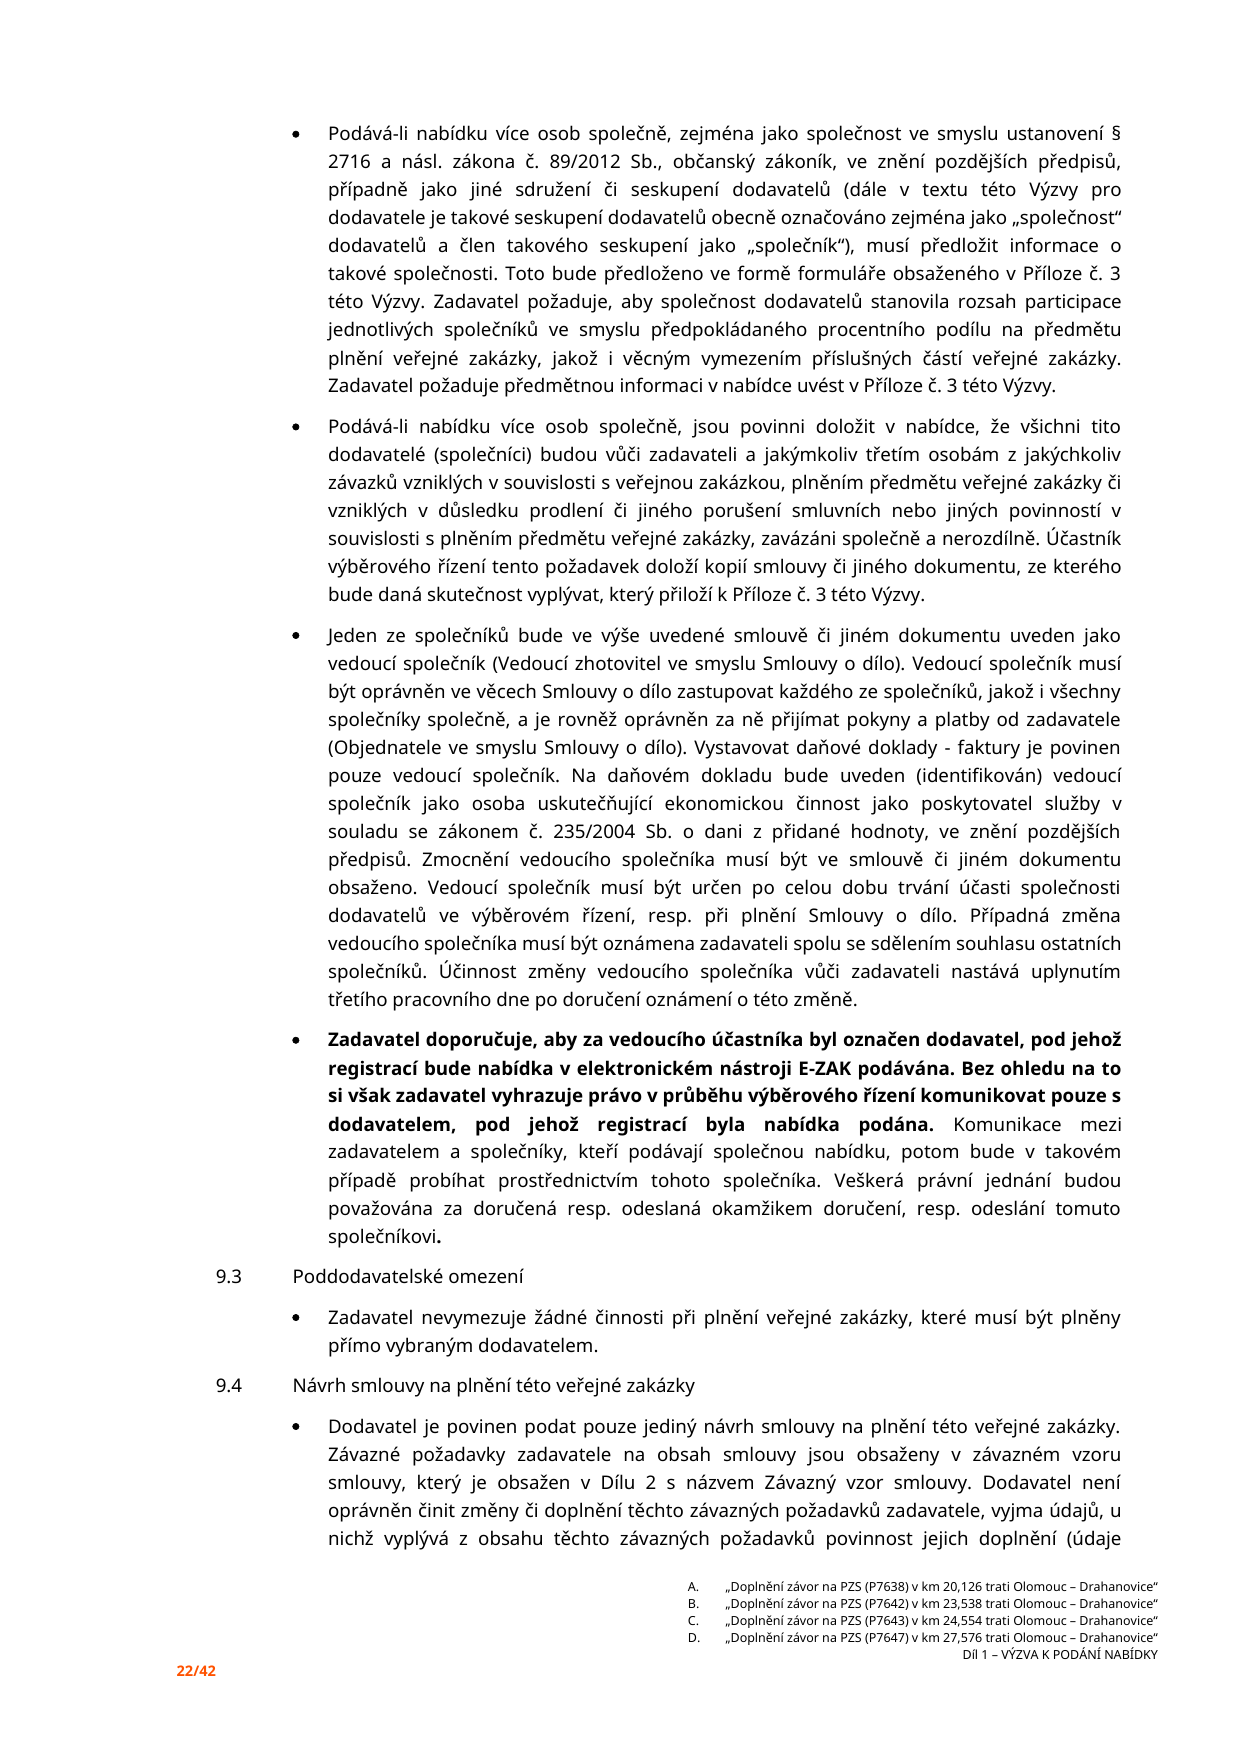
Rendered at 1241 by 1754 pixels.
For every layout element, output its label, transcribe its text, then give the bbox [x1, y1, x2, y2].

text Zadavatel nevymezuje žádné činnosti při plnění veřejné zakázky, které musí být plněny přímo vybraným dodavatelem. [292, 1304, 1122, 1357]
text Poddodavatelské omezení [216, 1263, 1122, 1289]
text Jeden ze společníků bude ve výše uvedené smlouvě či jiném dokumentu uveden jako vedoucí společník (Vedoucí zhotovitel ve smyslu Smlouvy o dílo). Vedoucí společník musí být oprávněn ve věcech Smlouvy o dílo zastupovat každého ze společníků, jakož i všechny společníky společně, a je rovněž oprávněn za ně přijímat pokyny a platby od zadavatele (Objednatele ve smyslu Smlouvy o dílo). Vystavovat daňové doklady - faktury je povinen pouze vedoucí společník. Na daňovém dokladu bude uveden (identifikován) vedoucí společník jako osoba uskutečňující ekonomickou činnost jako poskytovatel služby v souladu se zákonem č. 235/2004 Sb. o dani z přidané hodnoty, ve znění pozdějších předpisů. Zmocnění vedoucího společníka musí být ve smlouvě či jiném dokumentu obsaženo. Vedoucí společník musí být určen po celou dobu trvání účasti společnosti dodavatelů ve výběrovém řízení, resp. při plnění Smlouvy o dílo. Případná změna vedoucího společníka musí být oznámena zadavateli spolu se sdělením souhlasu ostatních společníků. Účinnost změny vedoucího společníka vůči zadavateli nastává uplynutím třetího pracovního dne po doručení oznámení o této změně. [292, 622, 1122, 1012]
text Návrh smlouvy na plnění této veřejné zakázky [216, 1372, 1122, 1398]
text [292, 1413, 1122, 1551]
text Podává-li nabídku více osob společně, jsou povinni doložit v nabídce, že všichni tito dodavatelé (společníci) budou vůči zadavateli a jakýmkoliv třetím osobám z jakýchkoliv závazků vzniklých v souvislosti s veřejnou zakázkou, plněním předmětu veřejné zakázky či vzniklých v důsledku prodlení či jiného porušení smluvních nebo jiných povinností v souvislosti s plněním předmětu veřejné zakázky, zavázáni společně a nerozdílně. Účastník výběrového řízení tento požadavek doloží kopií smlouvy či jiného dokumentu, ze kterého bude daná skutečnost vyplývat, který přiloží k Příloze č. 3 této Výzvy. [292, 413, 1122, 607]
text Podává-li nabídku více osob společně, zejména jako společnost ve smyslu ustanovení § 2716 a násl. zákona č. 89/2012 Sb., občanský zákoník, ve znění pozdějších předpisů, případně jako jiné sdružení či seskupení dodavatelů (dále v textu této Výzvy pro dodavatele je takové seskupení dodavatelů obecně označováno zejména jako „společnost“ dodavatelů a člen takového seskupení jako „společník“), musí předložit informace o takové společnosti. Toto bude předloženo ve formě formuláře obsaženého v Příloze č. 3 této Výzvy. Zadavatel požaduje, aby společnost dodavatelů stanovila rozsah participace jednotlivých společníků ve smyslu předpokládaného procentního podílu na předmětu plnění veřejné zakázky, jakož i věcným vymezením příslušných částí veřejné zakázky. Zadavatel požaduje předmětnou informaci v nabídce uvést v Příloze č. 3 této Výzvy. [292, 121, 1122, 398]
text Zadavatel doporučuje, aby za vedoucího účastníka byl označen dodavatel, pod jehož registrací bude nabídka v elektronickém nástroji E-ZAK podávána. Bez ohledu na to si však zadavatel vyhrazuje právo v průběhu výběrového řízení komunikovat pouze s dodavatelem, pod jehož registrací byla nabídka podána. Komunikace mezi zadavatelem a společníky, kteří podávají společnou nabídku, potom bude v takovém případě probíhat prostřednictvím tohoto společníka. Veškerá právní jednání budou považována za doručená resp. odeslaná okamžikem doručení, resp. odeslání tomuto společníkovi. [292, 1027, 1122, 1248]
